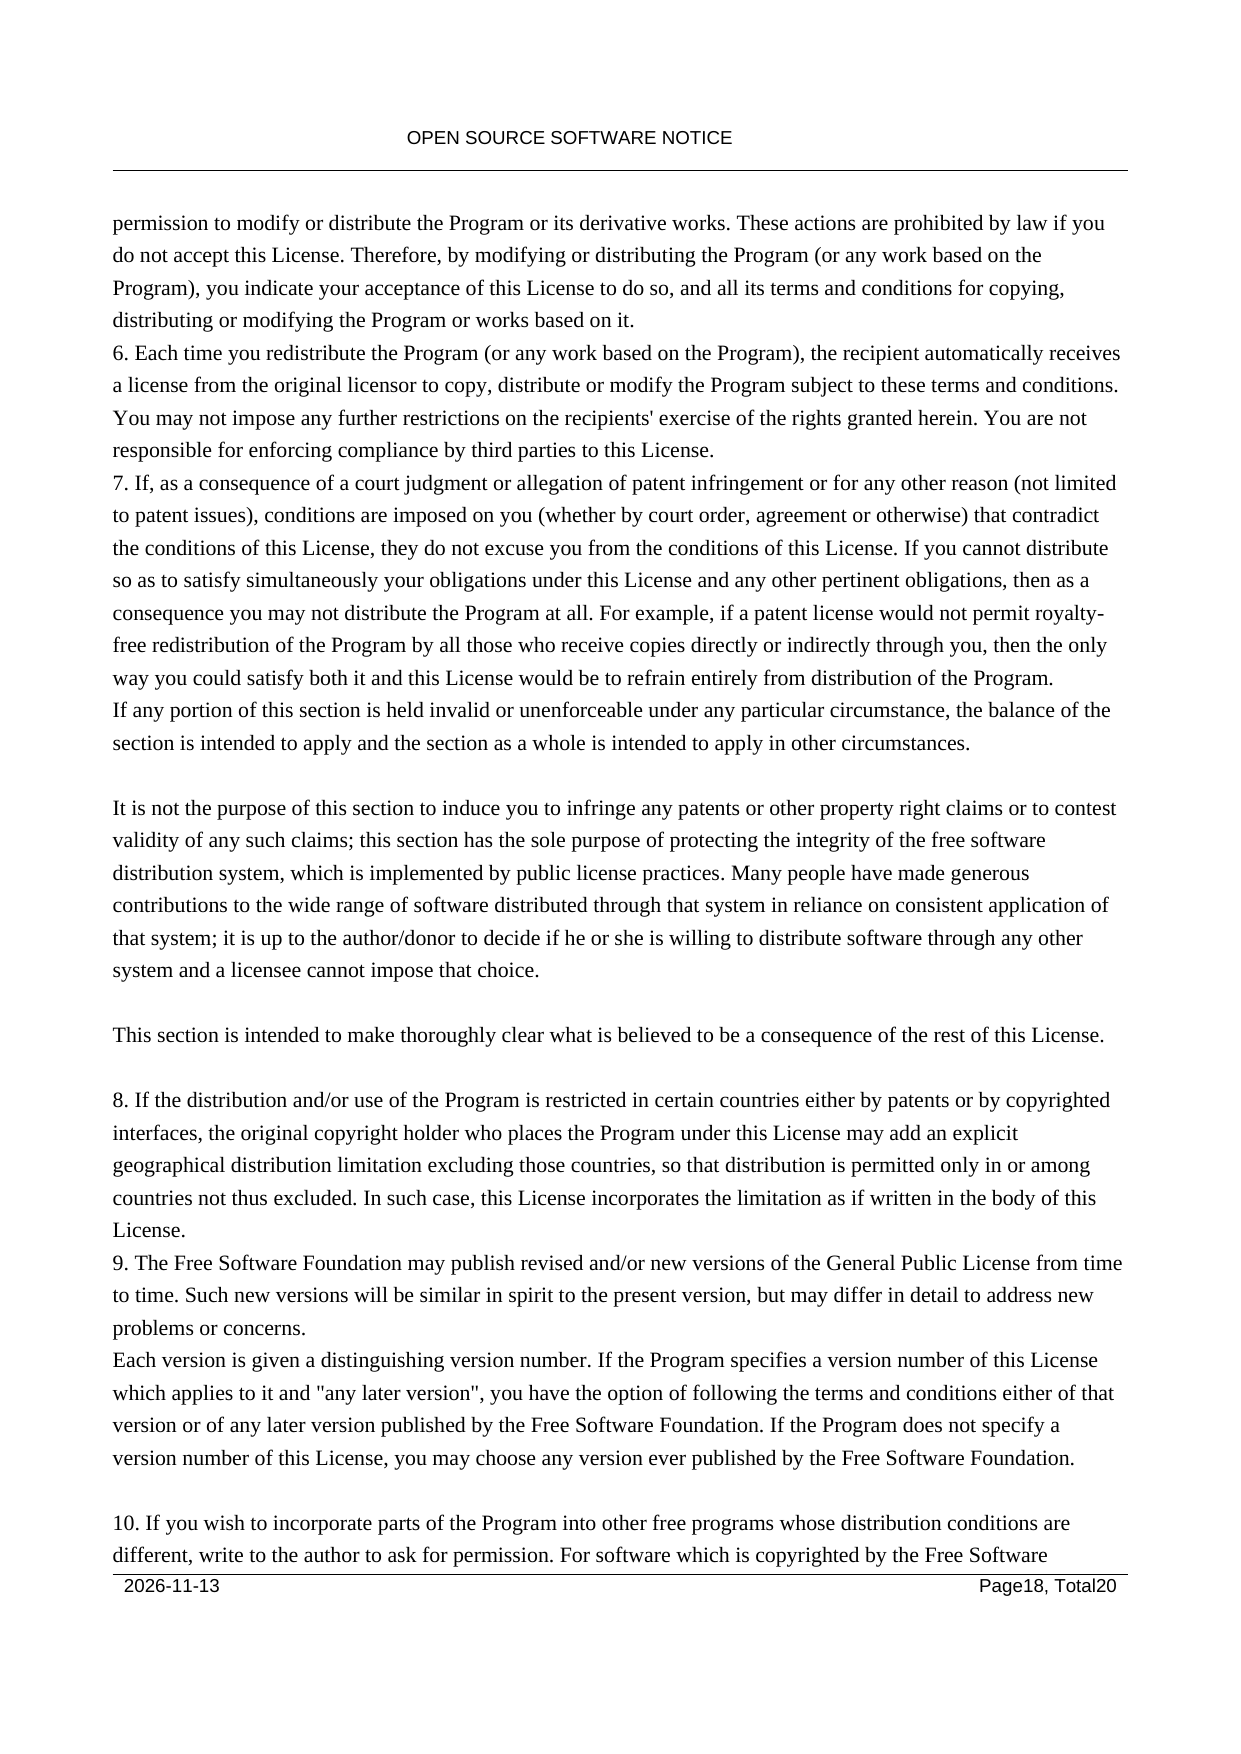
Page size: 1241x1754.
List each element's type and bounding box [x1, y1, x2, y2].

text [112, 206, 1128, 1571]
